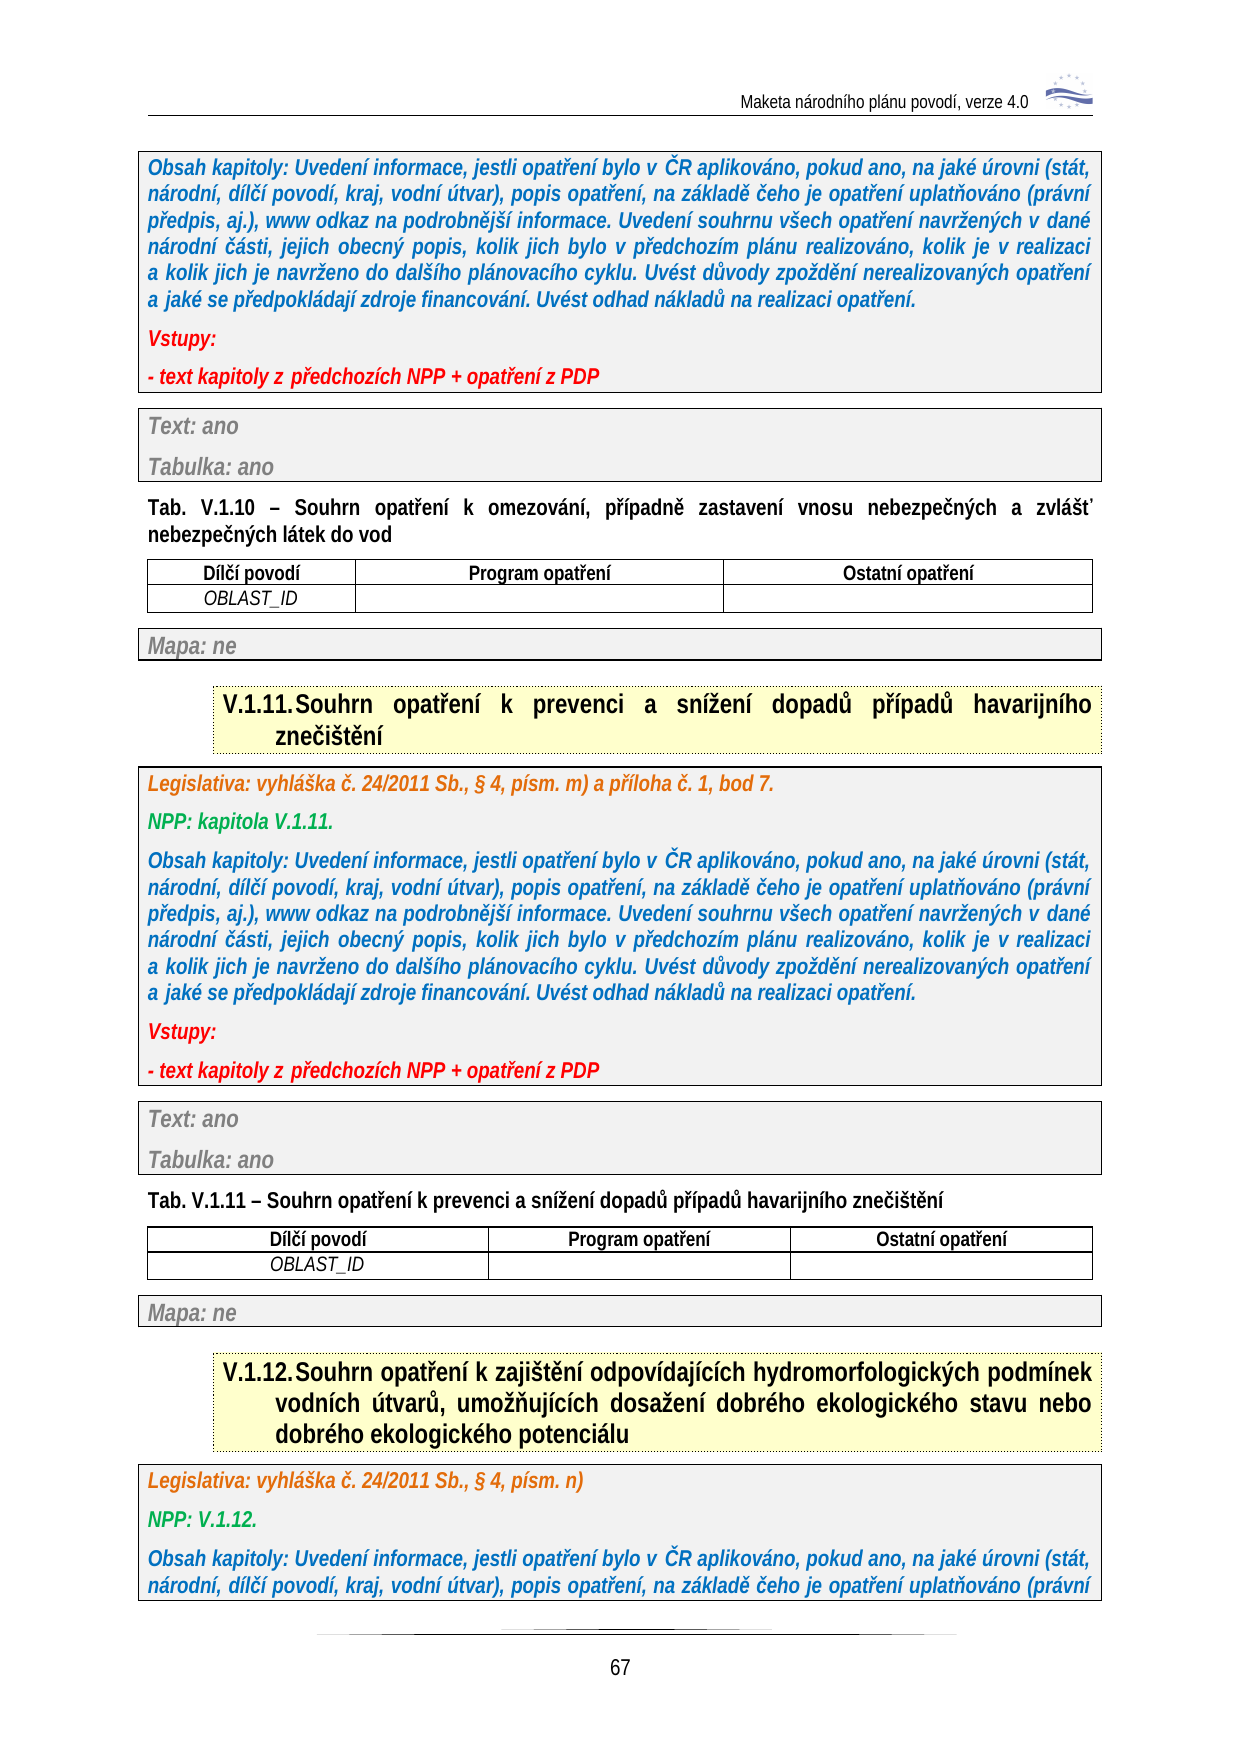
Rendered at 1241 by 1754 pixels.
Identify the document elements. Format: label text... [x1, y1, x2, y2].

text Mapa: ne [139, 629, 1101, 659]
text NPP: V.1.12. [139, 1503, 1101, 1533]
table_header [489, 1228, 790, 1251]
text Mapa: ne [139, 1296, 1101, 1326]
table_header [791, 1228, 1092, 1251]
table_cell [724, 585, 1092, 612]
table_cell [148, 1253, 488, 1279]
text NPP: kapitola V.1.11. [139, 805, 1101, 835]
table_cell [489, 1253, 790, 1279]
text Tabulka: ano [139, 1142, 1101, 1174]
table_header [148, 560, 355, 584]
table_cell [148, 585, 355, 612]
text Legislativa: vyhláška č. 24/2011 Sb., § 4, písm. n) [139, 1465, 1101, 1494]
picture [1045, 73, 1093, 109]
text Vstupy: [139, 1015, 1101, 1044]
text Souhrn opatření k prevenci a snížení dopadů případů havarijního znečištění [213, 686, 1102, 754]
text Tab. V.1.10 – Souhrn opatření k omezování, případně zastavení vnosu nebezpečných a zvlášť nebezpečných látek do vod [148, 494, 1093, 547]
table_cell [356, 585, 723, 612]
text - text kapitoly z předchozích NPP + opatření z PDP [139, 360, 1101, 392]
text Souhrn opatření k zajištění odpovídajících hydromorfologických podmínek vodních útvarů, umožňujících dosažení dobrého ekologického stavu nebo dobrého ekologického potenciálu [213, 1352, 1102, 1452]
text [139, 1542, 1101, 1600]
text - text kapitoly z předchozích NPP + opatření z PDP [139, 1053, 1101, 1085]
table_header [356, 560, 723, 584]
text Tabulka: ano [139, 449, 1101, 481]
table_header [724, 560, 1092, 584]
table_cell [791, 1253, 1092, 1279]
text Text: ano [139, 409, 1101, 439]
text Legislativa: vyhláška č. 24/2011 Sb., § 4, písm. m) a příloha č. 1, bod 7. [139, 768, 1101, 796]
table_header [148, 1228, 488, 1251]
text Vstupy: [139, 321, 1101, 351]
text Tab. V.1.11 – Souhrn opatření k prevenci a snížení dopadů případů havarijního znečištění [148, 1187, 1093, 1214]
text Text: ano [139, 1102, 1101, 1133]
